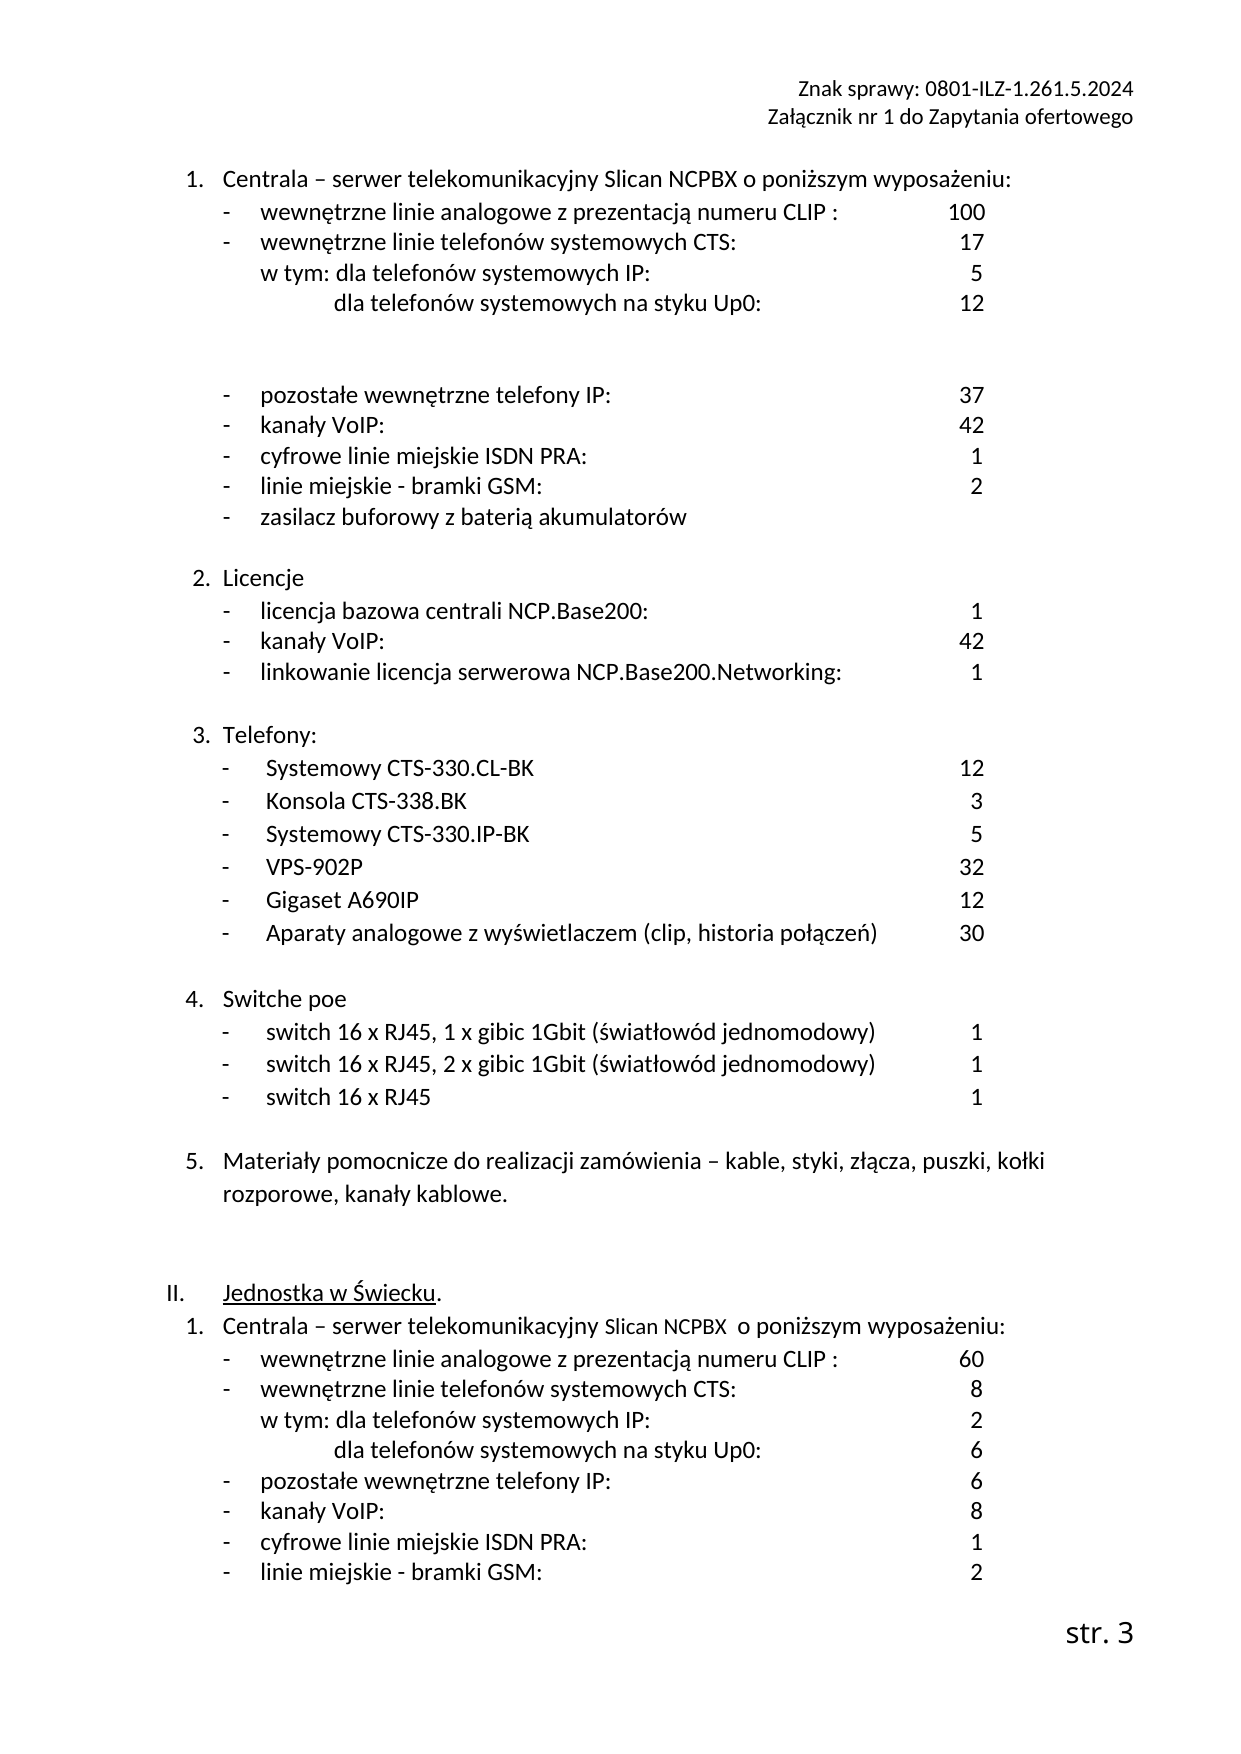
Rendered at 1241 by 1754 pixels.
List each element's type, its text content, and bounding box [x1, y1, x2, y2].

list wewnętrzne linie analogowe z prezentacją numeru CLIP : 100 [223, 196, 1134, 226]
list switch 16 x RJ45, 1 x gibic 1Gbit (światłowód jednomodowy) 1 [222, 1016, 1134, 1046]
list wewnętrzne linie telefonów systemowych CTS: 8 [223, 1373, 1134, 1404]
list wewnętrzne linie analogowe z prezentacją numeru CLIP : 60 [223, 1343, 1134, 1373]
list pozostałe wewnętrzne telefony IP: 6 [223, 1465, 1134, 1495]
list VPS-902P 32 [222, 851, 1134, 882]
list pozostałe wewnętrzne telefony IP: 37 [223, 379, 1134, 409]
list Switche poe [185, 983, 1134, 1013]
list cyfrowe linie miejskie ISDN PRA: 1 [223, 1526, 1134, 1556]
list dla telefonów systemowych na styku Up0: 6 [260, 1434, 1134, 1465]
text w tym: dla telefonów systemowych IP: 2 [223, 1404, 1134, 1434]
list dla telefonów systemowych na styku Up0: 12 [260, 287, 1134, 318]
list Centrala – serwer telekomunikacyjny Slican NCPBX o poniższym wyposażeniu: [185, 163, 1134, 193]
list Telefony: [192, 719, 1134, 750]
list Centrala – serwer telekomunikacyjny Slican NCPBX o poniższym wyposażeniu: [185, 1310, 1134, 1340]
list Materiały pomocnicze do realizacji zamówienia – kable, styki, złącza, puszki, kołki rozporowe, kanały kablowe. [185, 1145, 1134, 1208]
list kanały VoIP: 42 [223, 625, 1134, 656]
list switch 16 x RJ45, 2 x gibic 1Gbit (światłowód jednomodowy) 1 [222, 1048, 1134, 1079]
list kanały VoIP: 42 [223, 409, 1134, 440]
list linie miejskie - bramki GSM: 2 [223, 1556, 1134, 1587]
list Jednostka w Świecku. [185, 1277, 1134, 1307]
list wewnętrzne linie telefonów systemowych CTS: 17 [223, 226, 1134, 257]
list Gigaset A690IP 12 [222, 884, 1134, 914]
list linie miejskie - bramki GSM: 2 [223, 470, 1134, 501]
list Aparaty analogowe z wyświetlaczem (clip, historia połączeń) 30 [222, 917, 1134, 947]
list cyfrowe linie miejskie ISDN PRA: 1 [223, 440, 1134, 470]
list switch 16 x RJ45 1 [222, 1081, 1134, 1112]
list kanały VoIP: 8 [223, 1495, 1134, 1526]
list Konsola CTS-338.BK 3 [222, 785, 1134, 816]
text w tym: dla telefonów systemowych IP: 5 [223, 257, 1134, 287]
list Licencje [192, 562, 1134, 592]
list licencja bazowa centrali NCP.Base200: 1 [223, 595, 1134, 625]
list Systemowy CTS-330.IP-BK 5 [222, 818, 1134, 849]
list linkowanie licencja serwerowa NCP.Base200.Networking: 1 [223, 656, 1134, 686]
list Systemowy CTS-330.CL-BK 12 [222, 752, 1134, 783]
list zasilacz buforowy z baterią akumulatorów [223, 501, 1134, 531]
